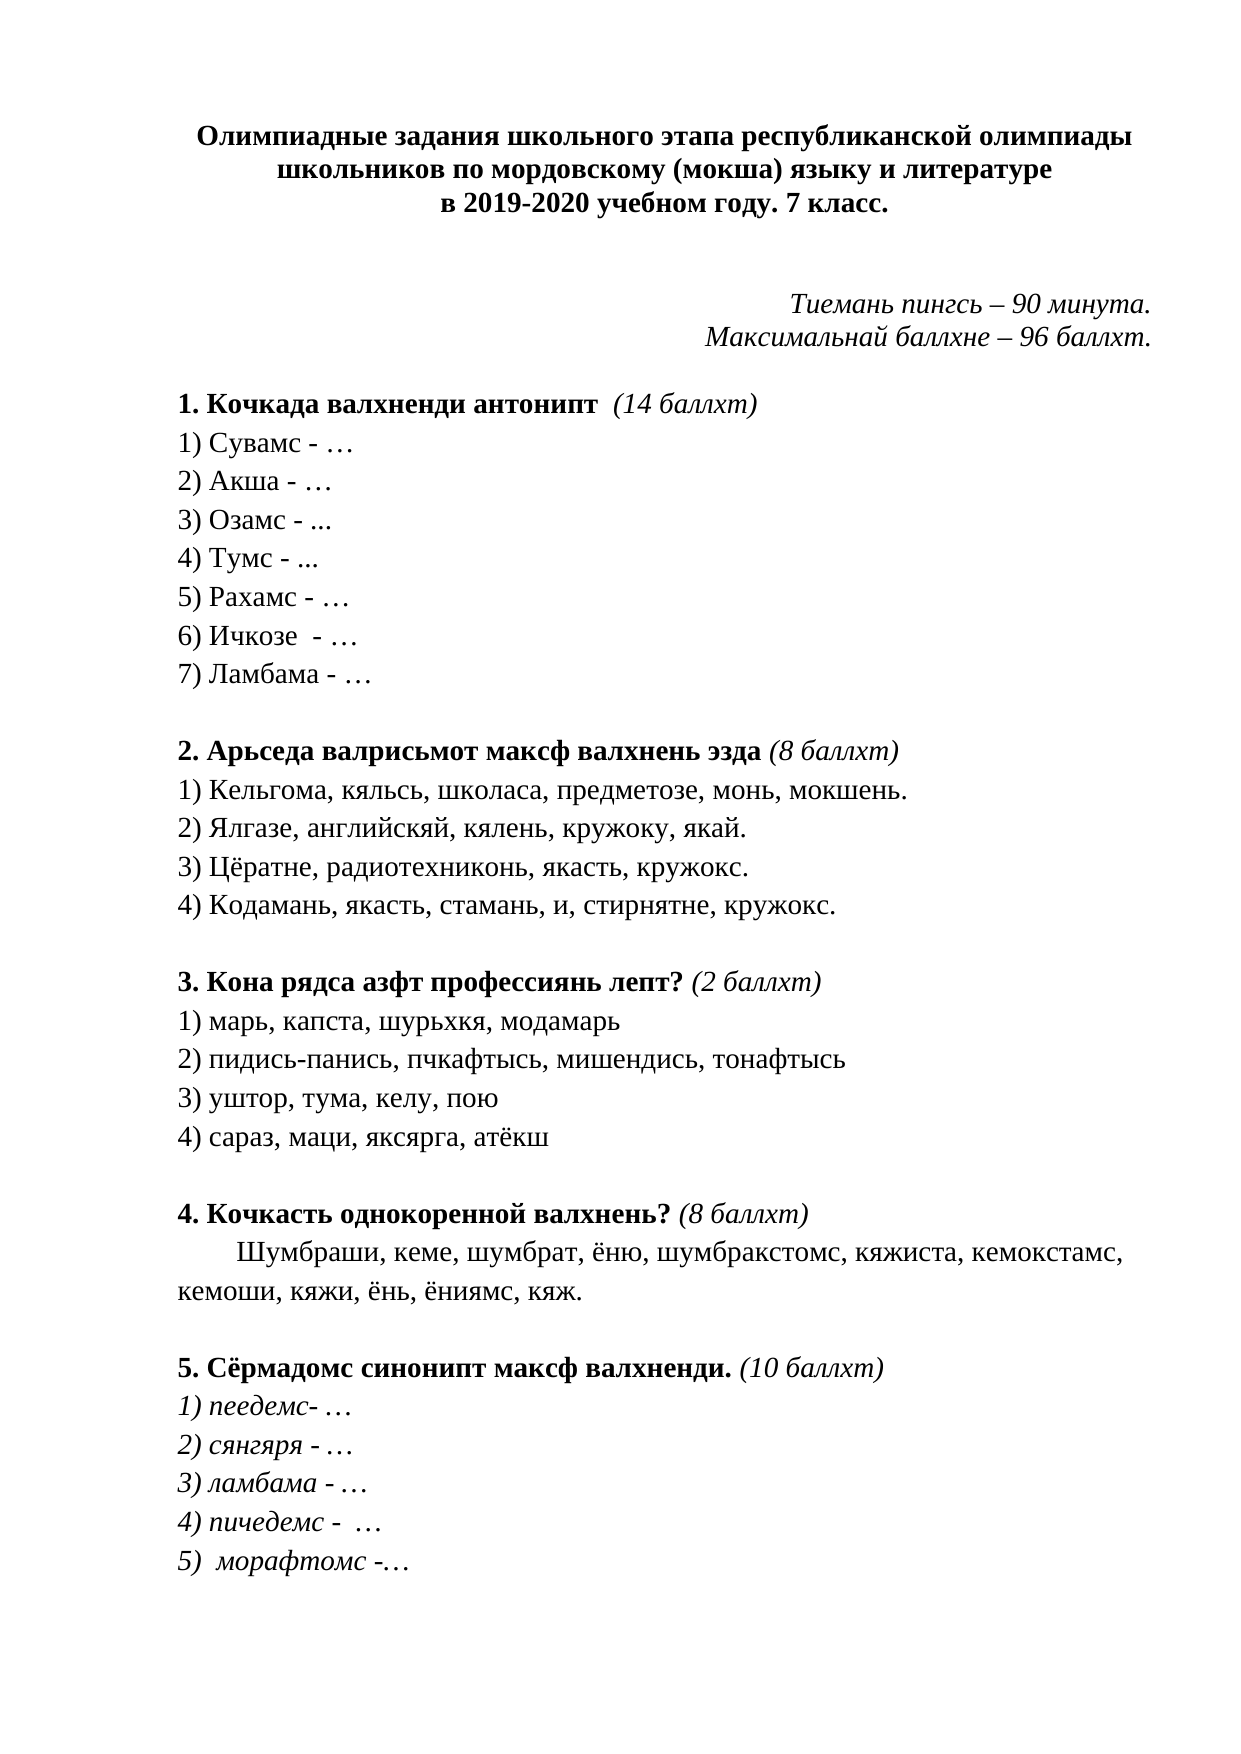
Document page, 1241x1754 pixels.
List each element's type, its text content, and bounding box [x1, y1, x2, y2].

text Тиемань пингсь – 90 минута. [148, 286, 1152, 319]
text в 2019-2020 учебном году. 7 класс. [177, 185, 1152, 219]
text 3) Озамс - ... [177, 502, 1152, 536]
text 1) Кельгома, кяльсь, школаса, предметозе, монь, мокшень. [177, 772, 1152, 805]
text 2) сянгяря - … [177, 1427, 1152, 1461]
text 3) ламбама - … [177, 1466, 1152, 1499]
text 1) Сувамс - … [177, 425, 1152, 458]
text 3. Кона рядса азфт профессиянь лепт? (2 баллхт) [177, 964, 1152, 998]
text 6) Ичкозе - … [177, 618, 1152, 651]
text 1) марь, капста, шурьхкя, модамарь [177, 1003, 1152, 1037]
text 4) Кодамань, якасть, стамань, и, стирнятне, кружокс. [177, 887, 1152, 921]
text 2) Акша - … [177, 463, 1152, 497]
text Олимпиадные задания школьного этапа республиканской олимпиады школьников по мордовскому (мокша) языку и литературе [177, 118, 1152, 185]
text 2) пидись-панись, пчкафтысь, мишендись, тонафтысь [177, 1042, 1152, 1075]
text 4) пичедемс - … [177, 1504, 1152, 1538]
text 5. Сёрмадомс синонипт максф валхненди. (10 баллхт) [177, 1350, 1152, 1383]
text 4. Кочкасть однокоренной валхнень? (8 баллхт) [177, 1196, 1152, 1229]
text 2) Ялгазе, английскяй, кялень, кружоку, якай. [177, 810, 1152, 844]
text 2. Арьседа валрисьмот максф валхнень эзда (8 баллхт) [177, 733, 1152, 767]
text 7) Ламбама - … [177, 656, 1152, 690]
text 1) пеедемс- … [177, 1388, 1152, 1422]
text 5) морафтомс -… [177, 1543, 1152, 1576]
text Максимальнай баллхне – 96 баллхт. [148, 319, 1152, 353]
text Шумбраши, кеме, шумбрат, ёню, шумбракстомс, кяжиста, кемокстамс, кемоши, кяжи, ёнь, ёниямс, кяж. [177, 1234, 1152, 1306]
text 5) Рахамс - … [177, 579, 1152, 613]
text 4) сараз, маци, яксярга, атёкш [177, 1119, 1152, 1152]
text 4) Тумс - ... [177, 541, 1152, 574]
text 3) уштор, тума, келу, пою [177, 1080, 1152, 1114]
text 1. Кочкада валхненди антонипт (14 баллхт) [177, 386, 1152, 420]
text 3) Цёратне, радиотехниконь, якасть, кружокс. [177, 849, 1152, 882]
